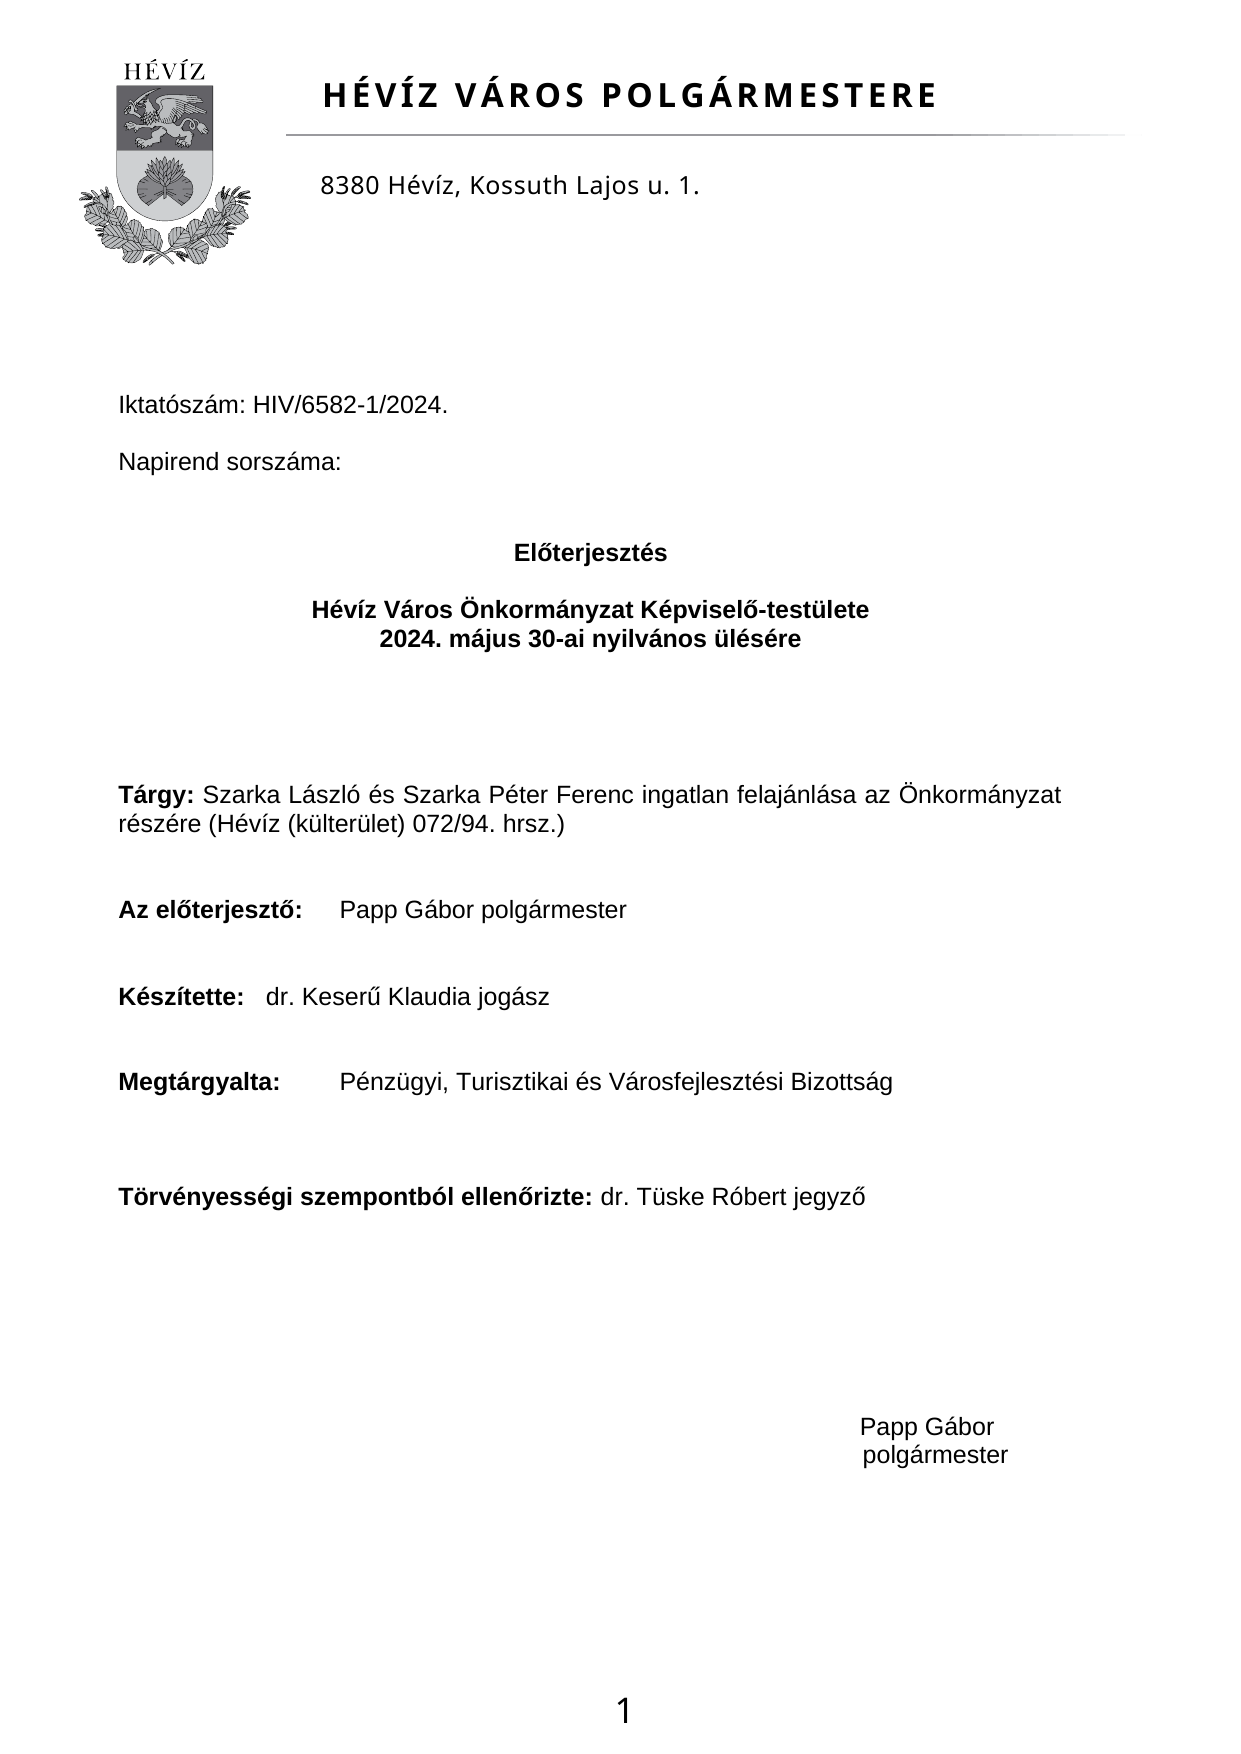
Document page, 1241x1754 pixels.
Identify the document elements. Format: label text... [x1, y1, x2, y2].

text Tárgy: Szarka László és Szarka Péter Ferenc ingatlan felajánlása az Önkormányzat részére (Hévíz (külterület) 072/94. hrsz.) [118, 780, 1063, 838]
text Az előterjesztő: polgármester [118, 895, 1063, 924]
text Előterjesztés [118, 538, 1063, 566]
text polgármester [118, 1440, 1063, 1469]
text 8380 Hévíz, Kossuth Lajos u. 1. [204, 168, 1063, 202]
text Megtárgyalta: Pénzügyi, Turisztikai és Városfejlesztési Bizottság [118, 1067, 1063, 1096]
text 2024. május 30-ai nyilvános ülésére [118, 624, 1063, 653]
text Készítette: dr. Keserű Klaudia jogász [118, 982, 1063, 1010]
text Napirend sorszáma: [118, 447, 1063, 476]
text Iktatószám: HIV/6582-1/2024. [118, 389, 1063, 418]
text HÉVÍZ VÁROS POLGÁRMESTERE [118, 72, 1063, 117]
text Törvényességi szempontból ellenőrizte: dr. Tüske Róbert jegyző [118, 1182, 1063, 1211]
text Hévíz Város Önkormányzat Képviselő-testülete [118, 595, 1063, 624]
text Papp Gábor [118, 1411, 1063, 1440]
